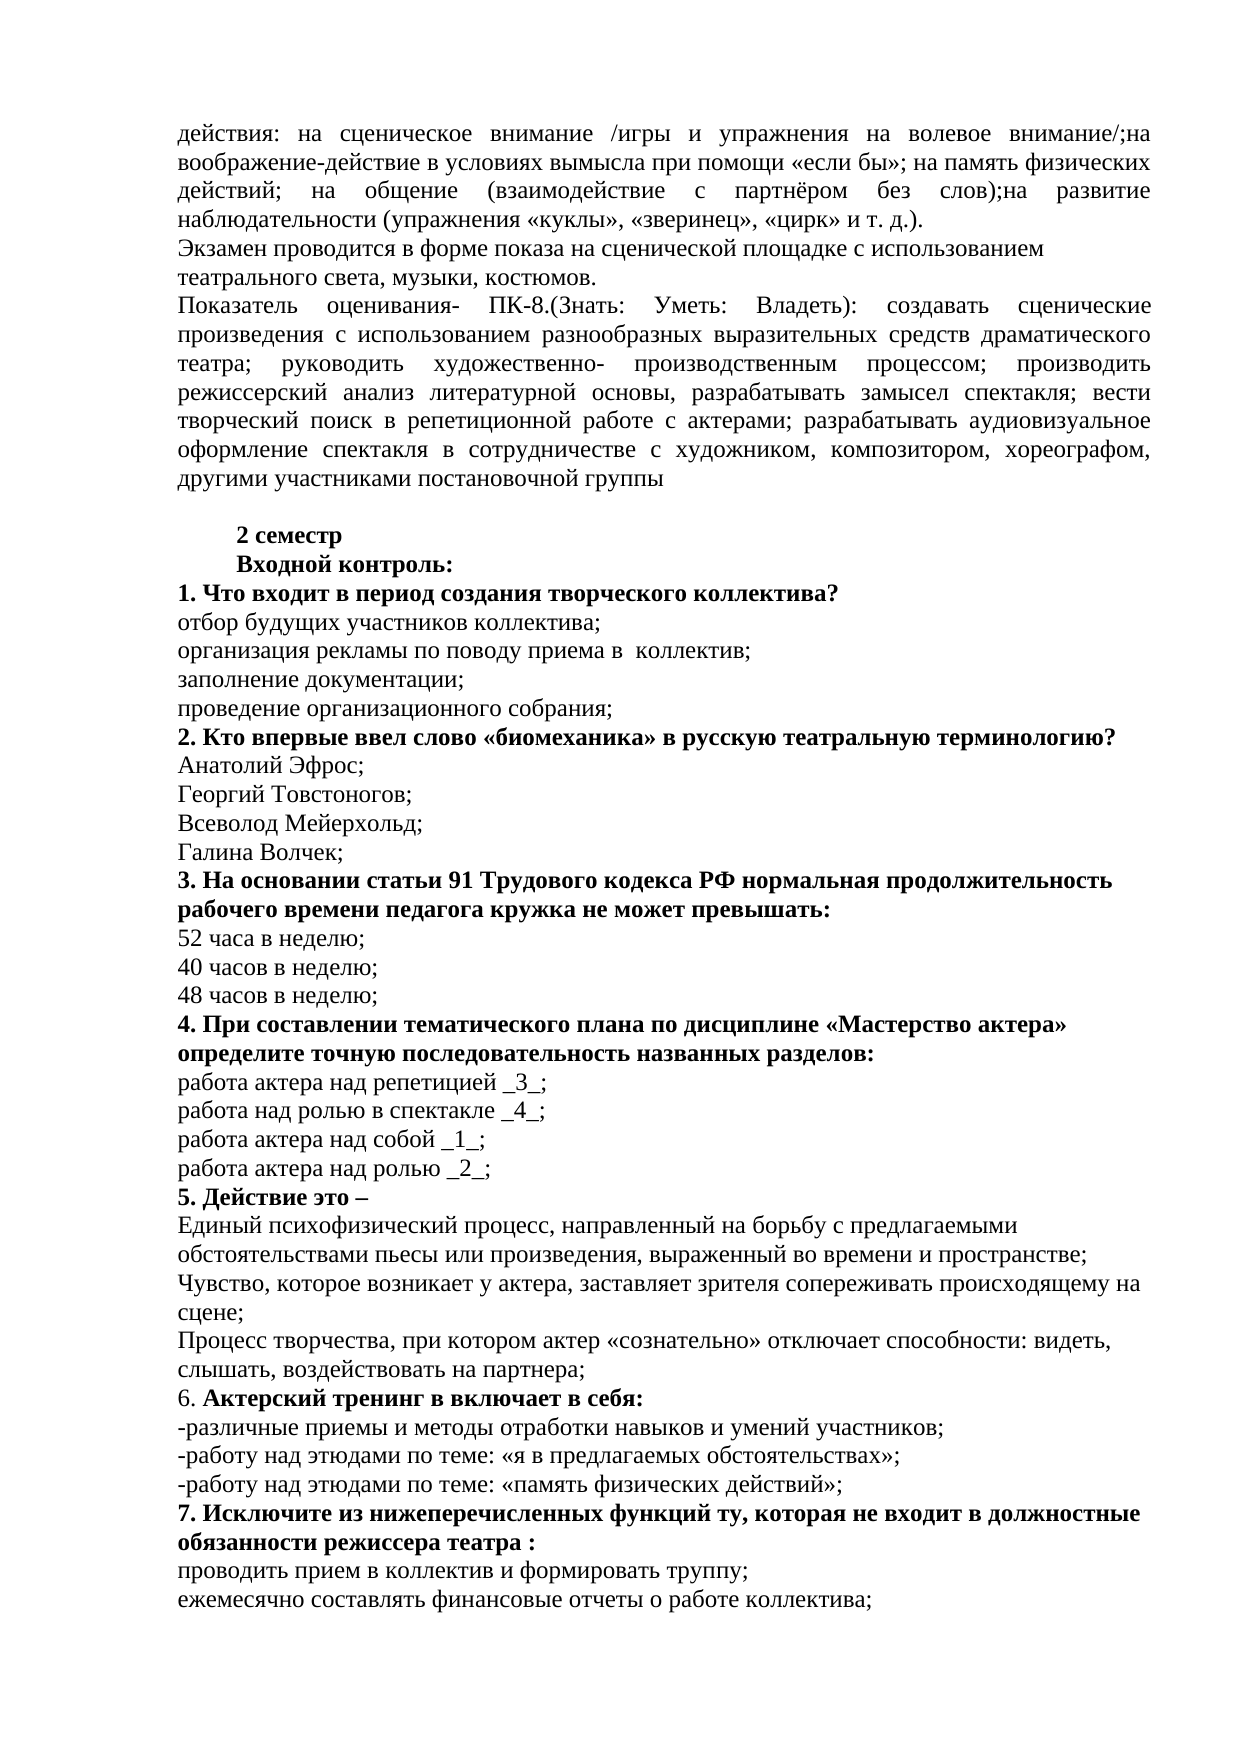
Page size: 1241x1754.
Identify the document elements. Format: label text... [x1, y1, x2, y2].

text Входной контроль: [177, 549, 1152, 578]
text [177, 578, 1152, 1613]
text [177, 118, 1152, 233]
text Показатель оценивания- ПК-8.(Знать: Уметь: Владеть): создавать сценические произведения с использованием разнообразных выразительных средств драматического театра; руководить художественно- производственным процессом; производить режиссерский анализ литературной основы, разрабатывать замысел спектакля; вести творческий поиск в репетиционной работе с актерами; разрабатывать аудиовизуальное оформление спектакля в сотрудничестве с художником, композитором, хореографом, другими участниками постановочной группы [177, 291, 1152, 492]
text Экзамен проводится в форме показа на сценической площадке с использованием театрального света, музыки, костюмов. [177, 233, 1152, 291]
text 2 семестр [177, 521, 1152, 549]
